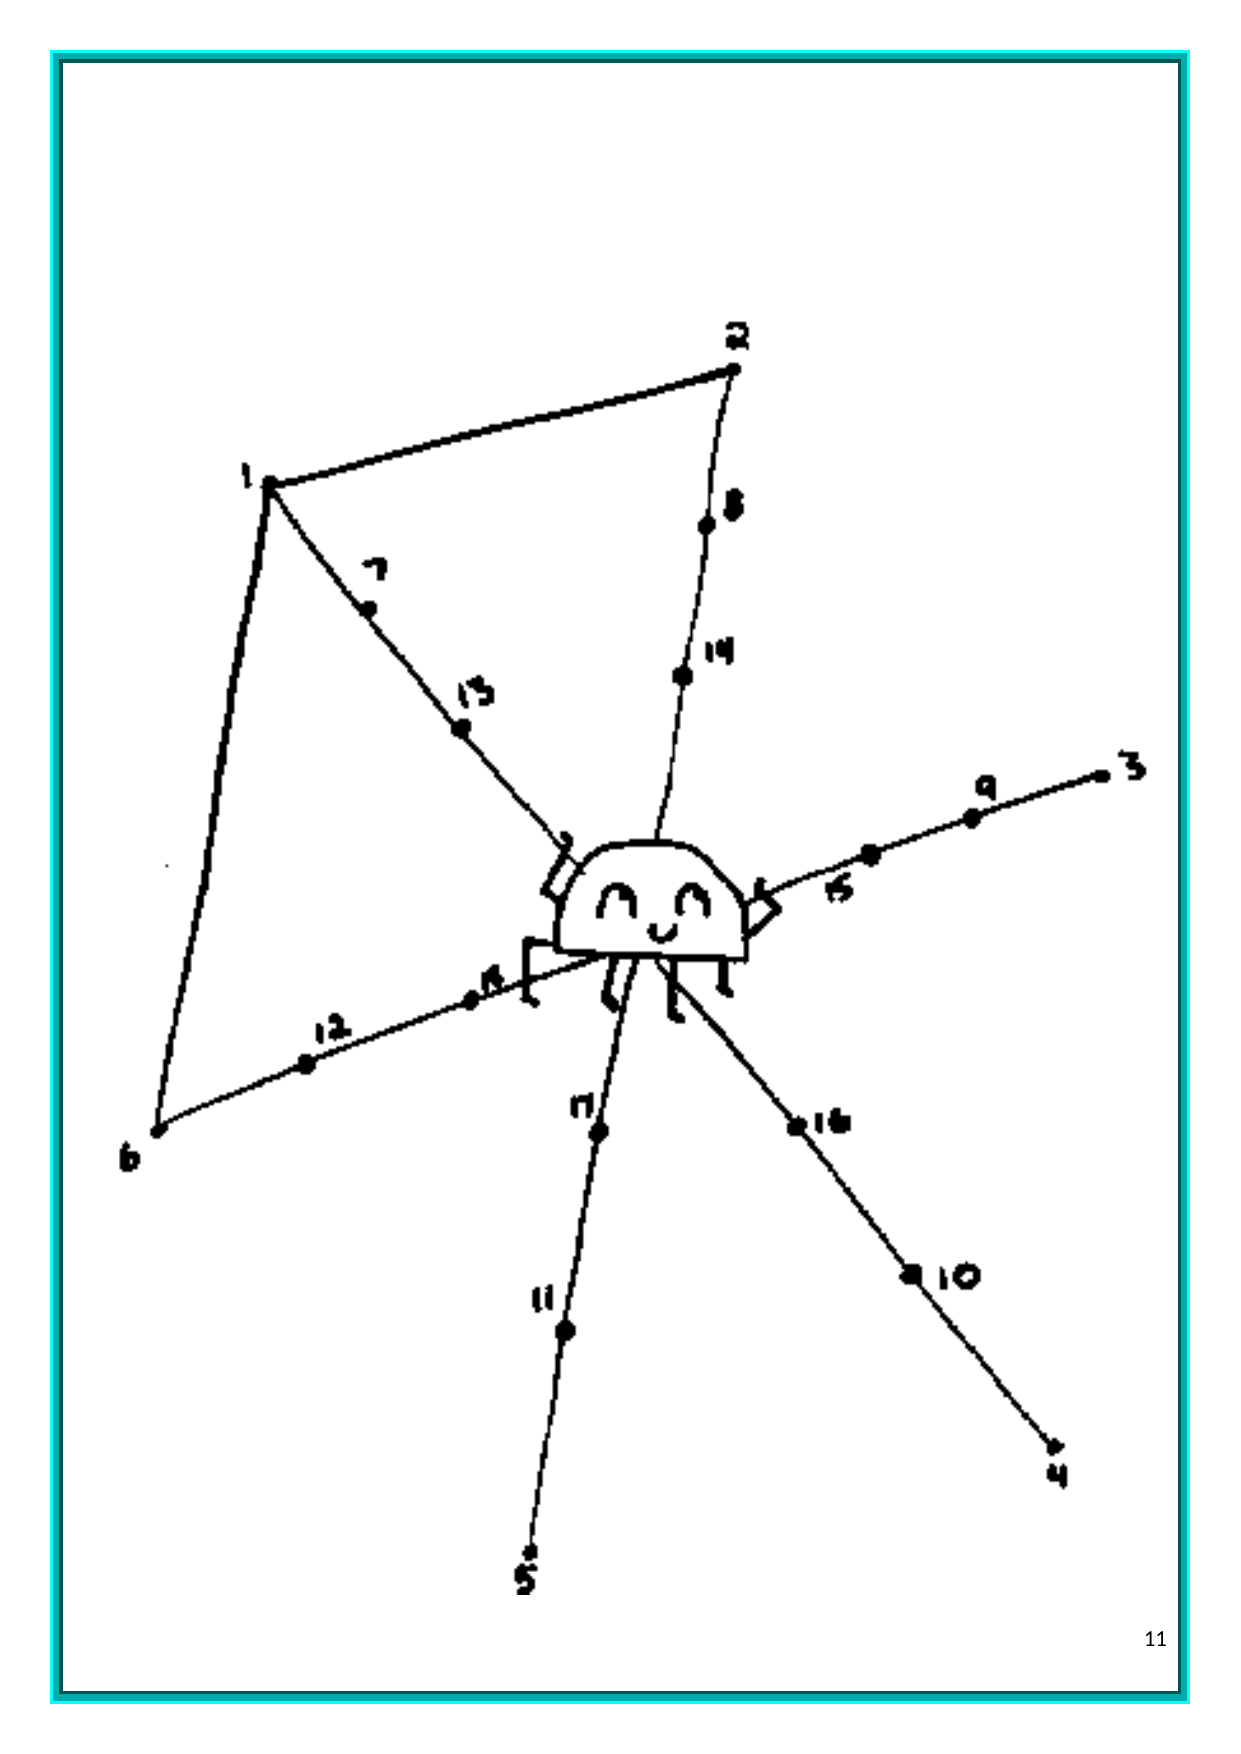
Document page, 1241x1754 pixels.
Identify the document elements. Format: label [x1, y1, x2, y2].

picture [118, 315, 1152, 1595]
